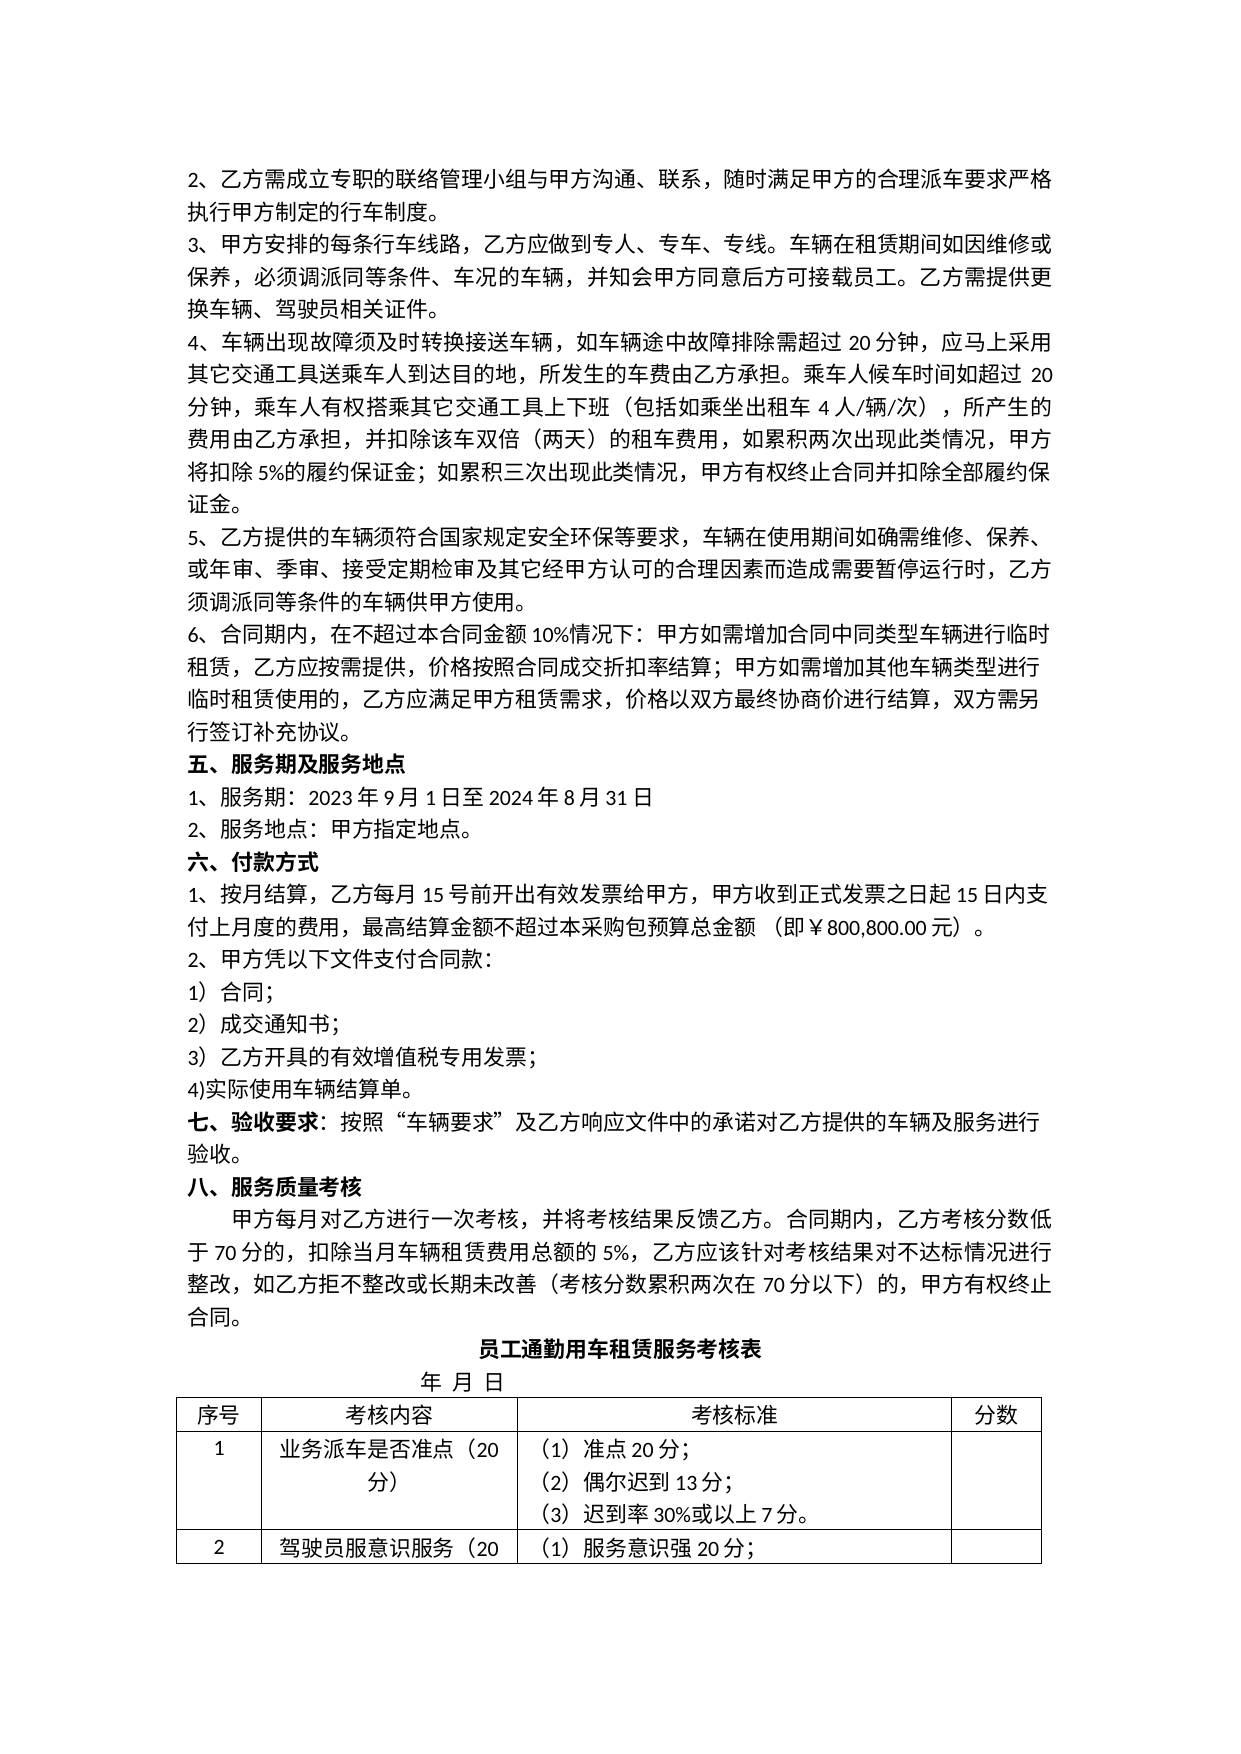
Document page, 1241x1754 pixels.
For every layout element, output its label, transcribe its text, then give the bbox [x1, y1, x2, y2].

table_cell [518, 1530, 951, 1563]
text 2）成交通知书； [187, 1007, 1053, 1039]
text 2、乙方需成立专职的联络管理小组与甲方沟通、联系，随时满足甲方的合理派车要求严格执行甲方制定的行车制度。 [187, 162, 1053, 227]
table_cell [952, 1530, 1041, 1563]
text 甲方每月对乙方进行一次考核，并将考核结果反馈乙方。合同期内，乙方考核分数低于70分的，扣除当月车辆租赁费用总额的5%，乙方应该针对考核结果对不达标情况进行整改，如乙方拒不整改或长期未改善（考核分数累积两次在70分以下）的，甲方有权终止合同。 [187, 1202, 1053, 1332]
table_header 序号 [177, 1398, 261, 1431]
text 4)实际使用车辆结算单。 [187, 1072, 1053, 1104]
table_header 考核标准 [518, 1398, 951, 1431]
text 八、服务质量考核 [187, 1169, 1053, 1202]
table_cell 驾驶员服意识服务（20分） [262, 1530, 517, 1563]
text 5、乙方提供的车辆须符合国家规定安全环保等要求，车辆在使用期间如确需维修、保养、或年审、季审、接受定期检审及其它经甲方认可的合理因素而造成需要暂停运行时，乙方须调派同等条件的车辆供甲方使用。 [187, 519, 1053, 617]
text 4、车辆出现故障须及时转换接送车辆，如车辆途中故障排除需超过20分钟，应马上采用其它交通工具送乘车人到达目的地，所发生的车费由乙方承担。乘车人候车时间如超过20分钟，乘车人有权搭乘其它交通工具上下班（包括如乘坐出租车4人/辆/次），所产生的费用由乙方承担，并扣除该车双倍（两天）的租车费用，如累积两次出现此类情况，甲方将扣除5%的履约保证金；如累积三次出现此类情况，甲方有权终止合同并扣除全部履约保证金。 [187, 324, 1053, 519]
table_cell 2 [177, 1530, 261, 1563]
text 3、甲方安排的每条行车线路，乙方应做到专人、专车、专线。车辆在租赁期间如因维修或保养，必须调派同等条件、车况的车辆，并知会甲方同意后方可接载员工。乙方需提供更换车辆、驾驶员相关证件。 [187, 227, 1053, 324]
text 年 月 日 [187, 1364, 1053, 1397]
text 1、服务期：2023年9月1日至2024年8月31日 [187, 779, 1053, 812]
text 六、付款方式 [187, 844, 1053, 877]
text 1、按月结算，乙方每月15号前开出有效发票给甲方，甲方收到正式发票之日起15日内支付上月度的费用，最高结算金额不超过本采购包预算总金额 （即￥800,800.00元）。 [187, 877, 1053, 942]
table_header 分数 [952, 1398, 1041, 1431]
text 员工通勤用车租赁服务考核表 [187, 1332, 1053, 1364]
text 6、合同期内，在不超过本合同金额10%情况下：甲方如需增加合同中同类型车辆进行临时租赁，乙方应按需提供，价格按照合同成交折扣率结算；甲方如需增加其他车辆类型进行临时租赁使用的，乙方应满足甲方租赁需求，价格以双方最终协商价进行结算，双方需另行签订补充协议。 [187, 617, 1053, 747]
text 2、服务地点：甲方指定地点。 [187, 812, 1053, 844]
text 五、服务期及服务地点 [187, 747, 1053, 779]
text 七、验收要求：按照“车辆要求”及乙方响应文件中的承诺对乙方提供的车辆及服务进行验收。 [187, 1104, 1053, 1169]
text 3）乙方开具的有效增值税专用发票； [187, 1039, 1053, 1072]
table_header 考核内容 [262, 1398, 517, 1431]
text 2、甲方凭以下文件支付合同款： [187, 942, 1053, 974]
table_cell 业务派车是否准点（20分） [262, 1432, 517, 1529]
text 1）合同； [187, 974, 1053, 1007]
table_cell （1）准点20分； （2）偶尔迟到13分； （3）迟到率30%或以上7分。 [518, 1432, 951, 1529]
table_cell [952, 1432, 1041, 1529]
table_cell 1 [177, 1432, 261, 1529]
